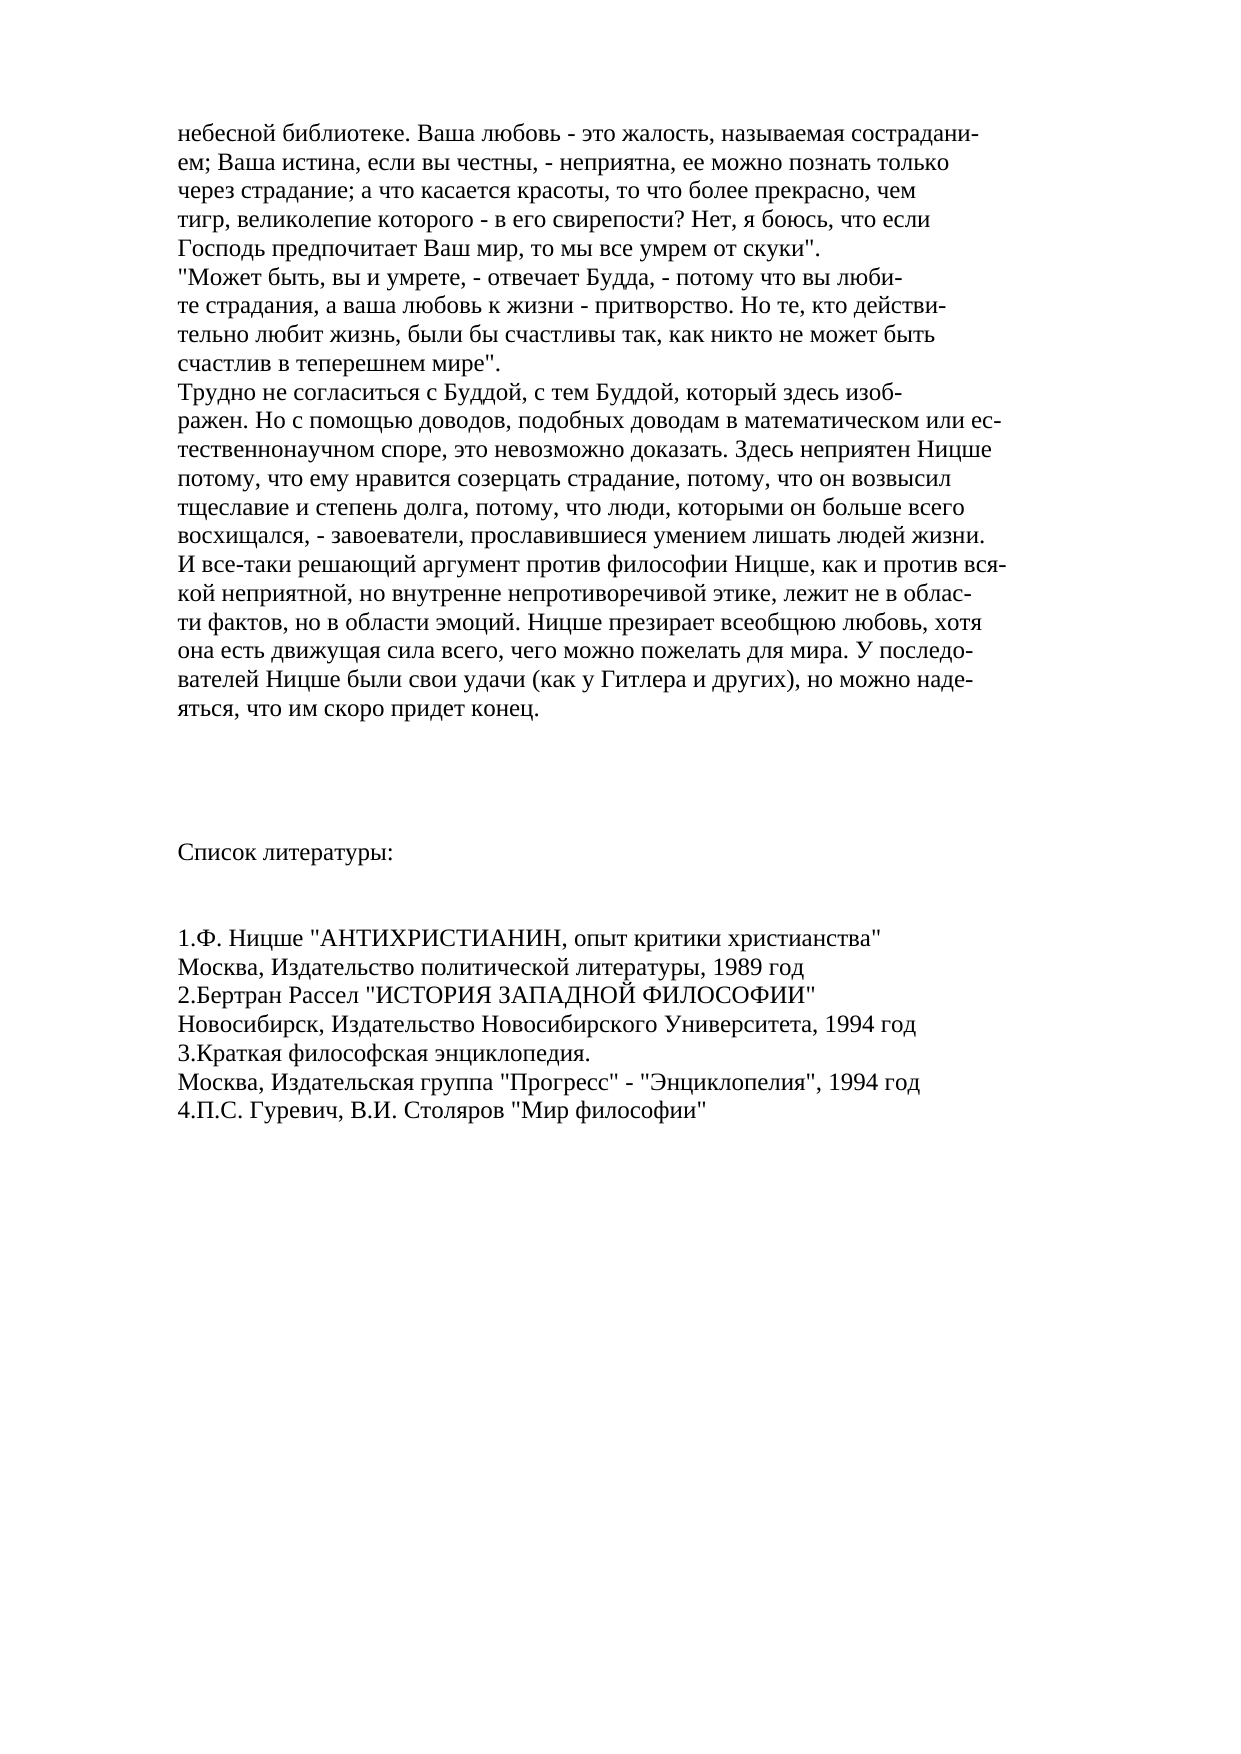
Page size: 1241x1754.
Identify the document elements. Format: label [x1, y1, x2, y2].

text [177, 118, 1152, 1153]
